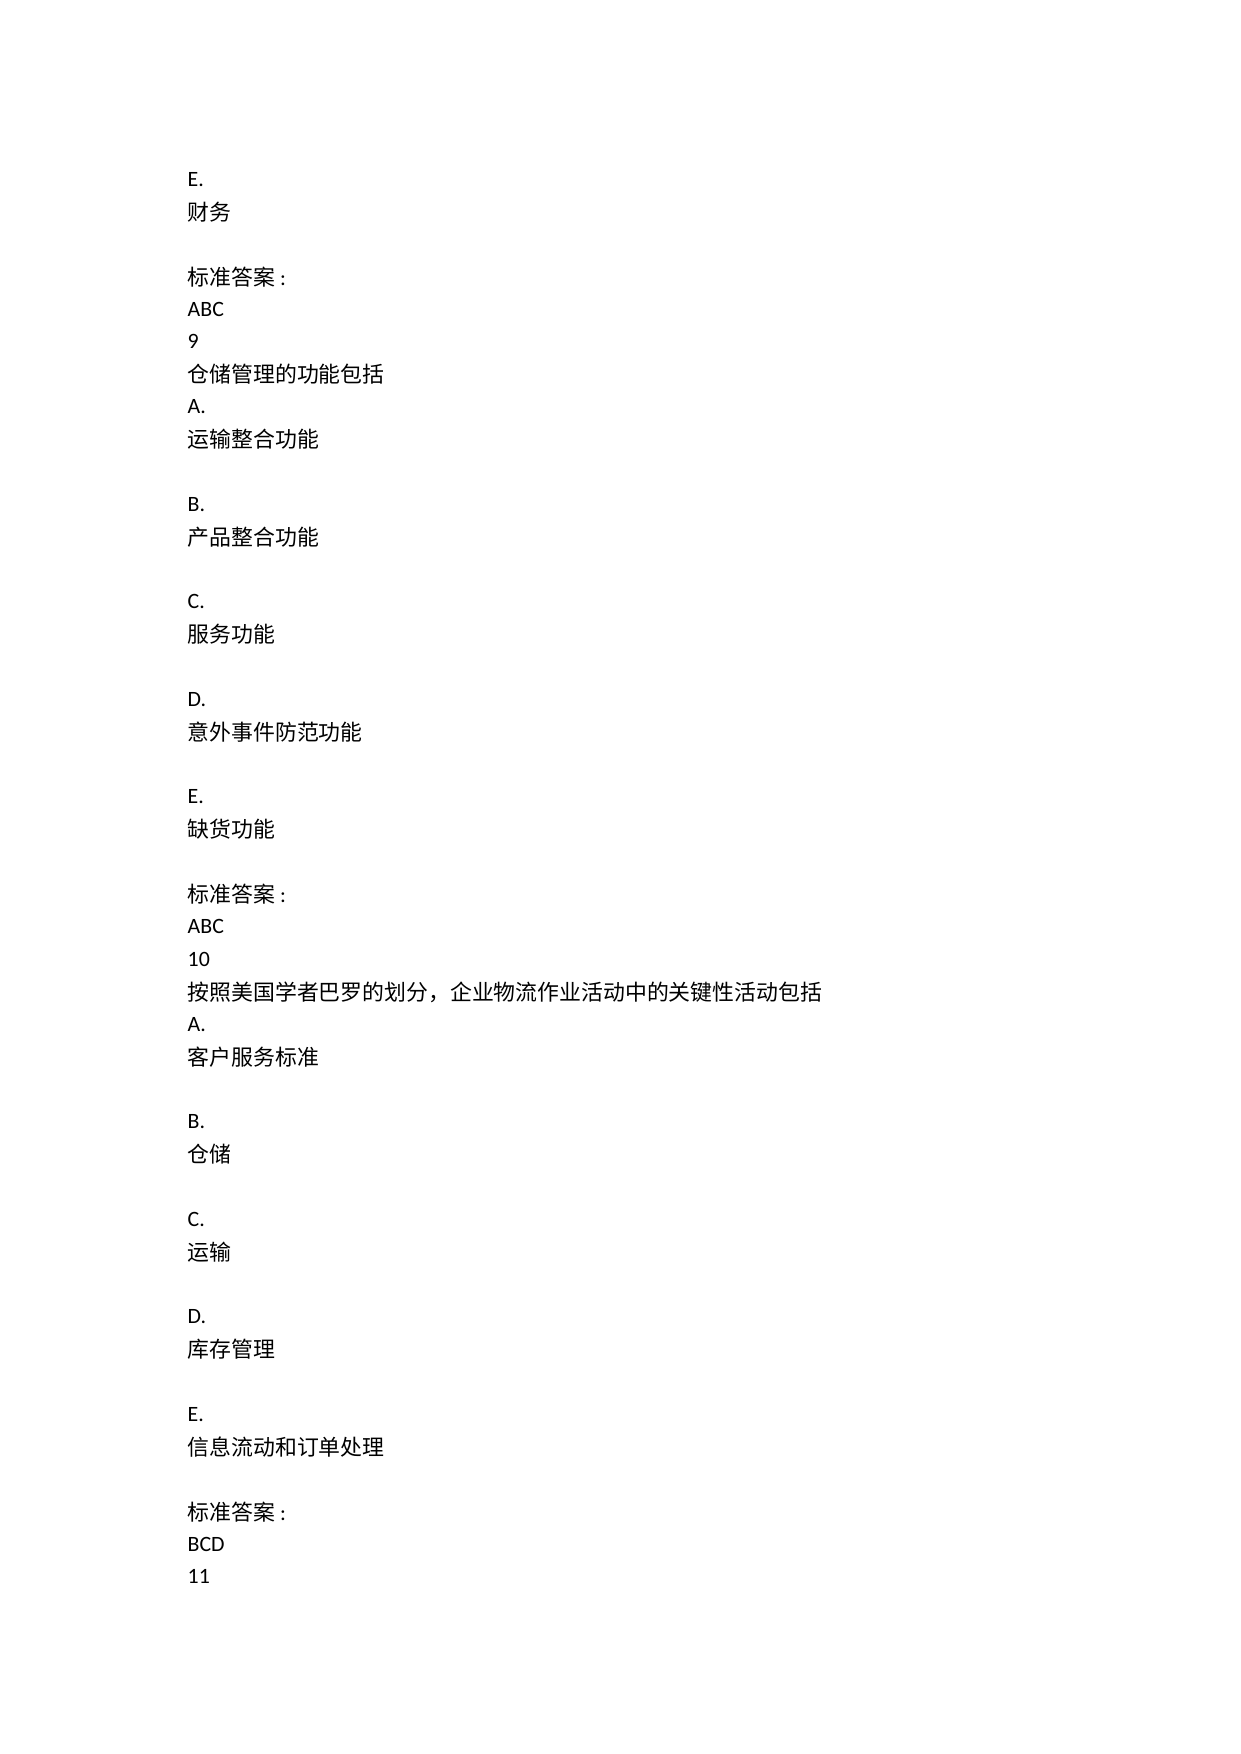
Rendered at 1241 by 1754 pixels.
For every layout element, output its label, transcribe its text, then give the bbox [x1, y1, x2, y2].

text B. [187, 1104, 1053, 1137]
text A. [187, 1007, 1053, 1039]
text D. [187, 1299, 1053, 1332]
text 按照美国学者巴罗的划分，企业物流作业活动中的关键性活动包括 [187, 974, 1053, 1007]
text 客户服务标准 [187, 1039, 1053, 1072]
text 9 [187, 324, 1053, 357]
text 服务功能 [187, 617, 1053, 649]
text 标准答案 : [187, 259, 1053, 292]
text 仓储管理的功能包括 [187, 357, 1053, 389]
text ABC [187, 292, 1053, 324]
text A. [187, 389, 1053, 422]
text 11 [187, 1559, 1053, 1592]
text ABC [187, 909, 1053, 942]
text 意外事件防范功能 [187, 714, 1053, 747]
text C. [187, 1202, 1053, 1234]
text 缺货功能 [187, 812, 1053, 844]
text BCD [187, 1527, 1053, 1559]
text 财务 [187, 194, 1053, 227]
text E. [187, 162, 1053, 194]
text 产品整合功能 [187, 519, 1053, 552]
text 运输整合功能 [187, 422, 1053, 454]
text E. [187, 779, 1053, 812]
text 标准答案 : [187, 877, 1053, 909]
text C. [187, 584, 1053, 617]
text D. [187, 682, 1053, 714]
text 10 [187, 942, 1053, 974]
text 运输 [187, 1234, 1053, 1267]
text B. [187, 487, 1053, 519]
text 标准答案 : [187, 1494, 1053, 1527]
text 库存管理 [187, 1332, 1053, 1364]
text E. [187, 1397, 1053, 1429]
text 信息流动和订单处理 [187, 1429, 1053, 1462]
text 仓储 [187, 1137, 1053, 1169]
